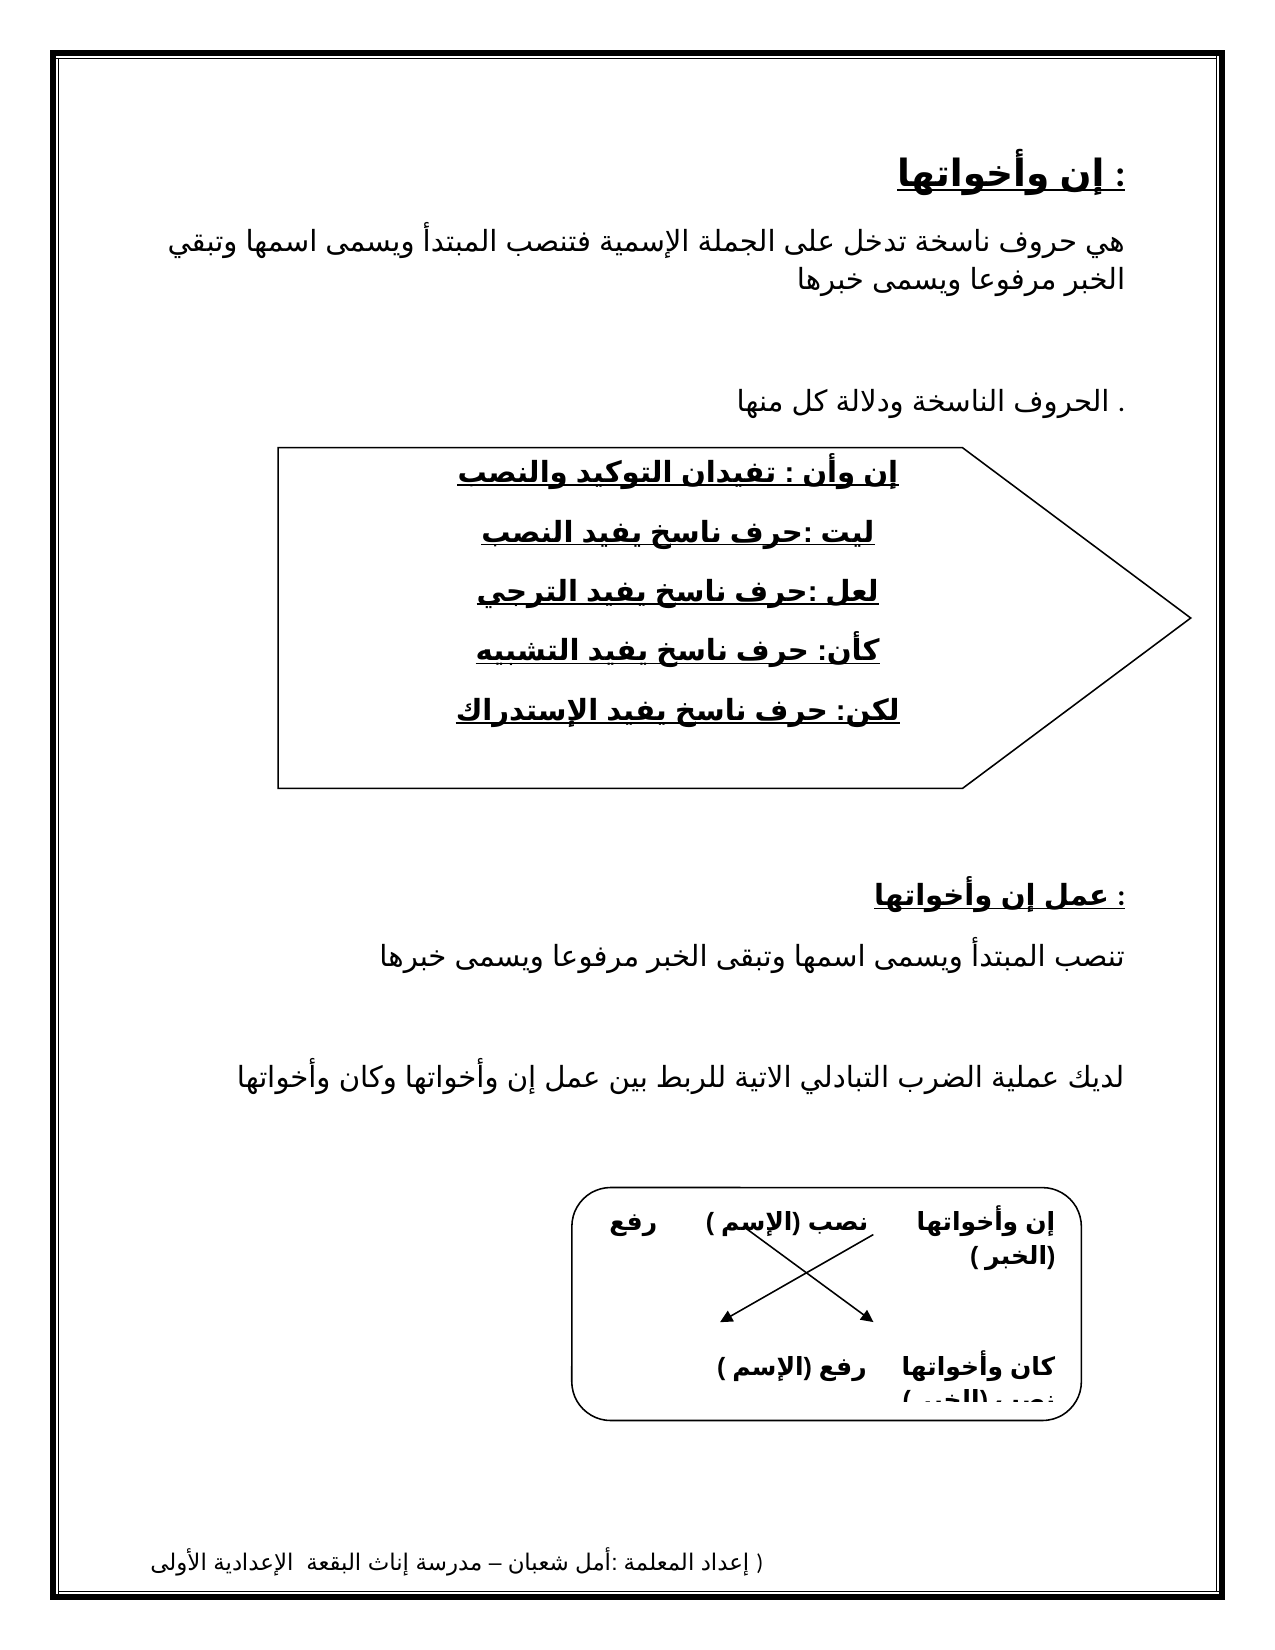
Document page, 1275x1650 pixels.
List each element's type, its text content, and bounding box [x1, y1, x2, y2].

text تنصب المبتدأ ويسمى اسمها وتبقى الخبر مرفوعا ويسمى خبرها [150, 939, 1125, 973]
text عمل إن وأخواتها : [150, 877, 1125, 913]
text الحروف الناسخة ودلالة كل منها . [150, 383, 1125, 419]
text إن وأخواتها : [150, 150, 1125, 196]
text هي حروف ناسخة تدخل على الجملة الإسمية فتنصب المبتدأ ويسمى اسمها وتبقي الخبر مرفوعا ويسمى خبرها [150, 223, 1125, 296]
text لديك عملية الضرب التبادلي الاتية للربط بين عمل إن وأخواتها وكان وأخواتها [150, 1060, 1125, 1094]
